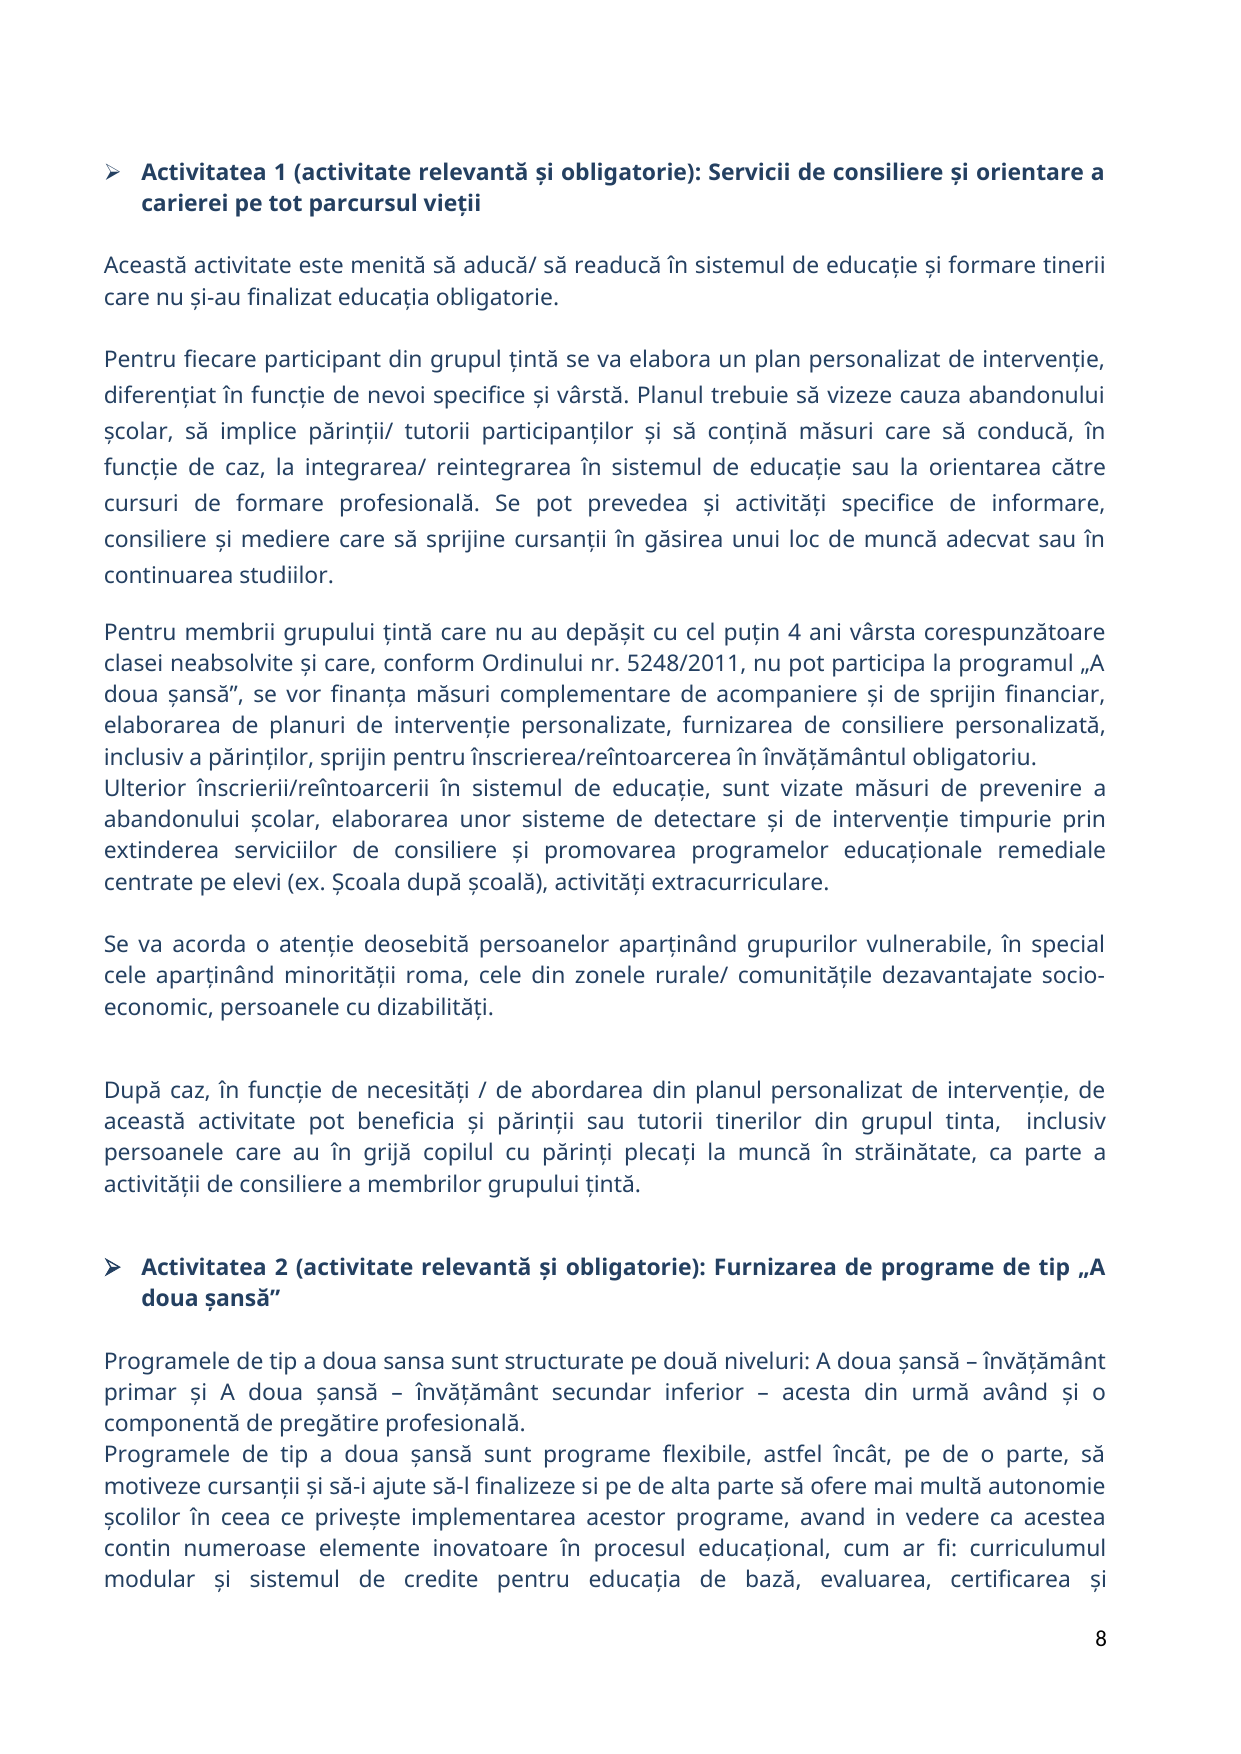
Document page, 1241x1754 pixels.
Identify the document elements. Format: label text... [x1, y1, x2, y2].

text Această activitate este menită să aducă/ să readucă în sistemul de educație și formare tinerii care nu și-au finalizat educația obligatorie. [103, 249, 1107, 312]
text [103, 1438, 1107, 1594]
text Programele de tip a doua sansa sunt structurate pe două niveluri: A doua şansă – învăţământ primar şi A doua şansă – învăţământ secundar inferior – acesta din urmă având şi o componentă de pregătire profesională. [103, 1344, 1107, 1438]
list Activitatea 1 (activitate relevantă și obligatorie): Servicii de consiliere și orientare a carierei pe tot parcursul vieții [103, 156, 1107, 218]
text Pentru fiecare participant din grupul țintă se va elabora un plan personalizat de intervenție, diferențiat în funcție de nevoi specifice și vârstă. Planul trebuie să vizeze cauza abandonului școlar, să implice părinții/ tutorii participanților și să conțină măsuri care să conducă, în funcție de caz, la integrarea/ reintegrarea în sistemul de educație sau la orientarea către cursuri de formare profesională. Se pot prevedea și activități specifice de informare, consiliere și mediere care să sprijine cursanții în găsirea unui loc de muncă adecvat sau în continuarea studiilor. [103, 343, 1107, 590]
text Se va acorda o atenție deosebită persoanelor aparținând grupurilor vulnerabile, în special cele aparținând minorității roma, cele din zonele rurale/ comunitățile dezavantajate socio-economic, persoanele cu dizabilități. [103, 928, 1107, 1022]
list Activitatea 2 (activitate relevantă și obligatorie): Furnizarea de programe de tip „A doua șansă” [103, 1251, 1107, 1313]
text Ulterior înscrierii/reîntoarcerii în sistemul de educaţie, sunt vizate măsuri de prevenire a abandonului şcolar, elaborarea unor sisteme de detectare și de intervenție timpurie prin extinderea serviciilor de consiliere și promovarea programelor educaționale remediale centrate pe elevi (ex. Şcoala după şcoală), activităţi extracurriculare. [103, 772, 1107, 897]
text După caz, în funcție de necesități / de abordarea din planul personalizat de intervenție, de această activitate pot beneficia și părinții sau tutorii tinerilor din grupul tinta, inclusiv persoanele care au în grijă copilul cu părinți plecaţi la muncă în străinătate, ca parte a activității de consiliere a membrilor grupului țintă. [103, 1074, 1107, 1199]
text Pentru membrii grupului țintă care nu au depășit cu cel puțin 4 ani vârsta corespunzătoare clasei neabsolvite și care, conform Ordinului nr. 5248/2011, nu pot participa la programul „A doua șansă”, se vor finanța măsuri complementare de acompaniere și de sprijin financiar, elaborarea de planuri de intervenție personalizate, furnizarea de consiliere personalizată, inclusiv a părinţilor, sprijin pentru înscrierea/reîntoarcerea în învăţământul obligatoriu. [103, 615, 1107, 772]
